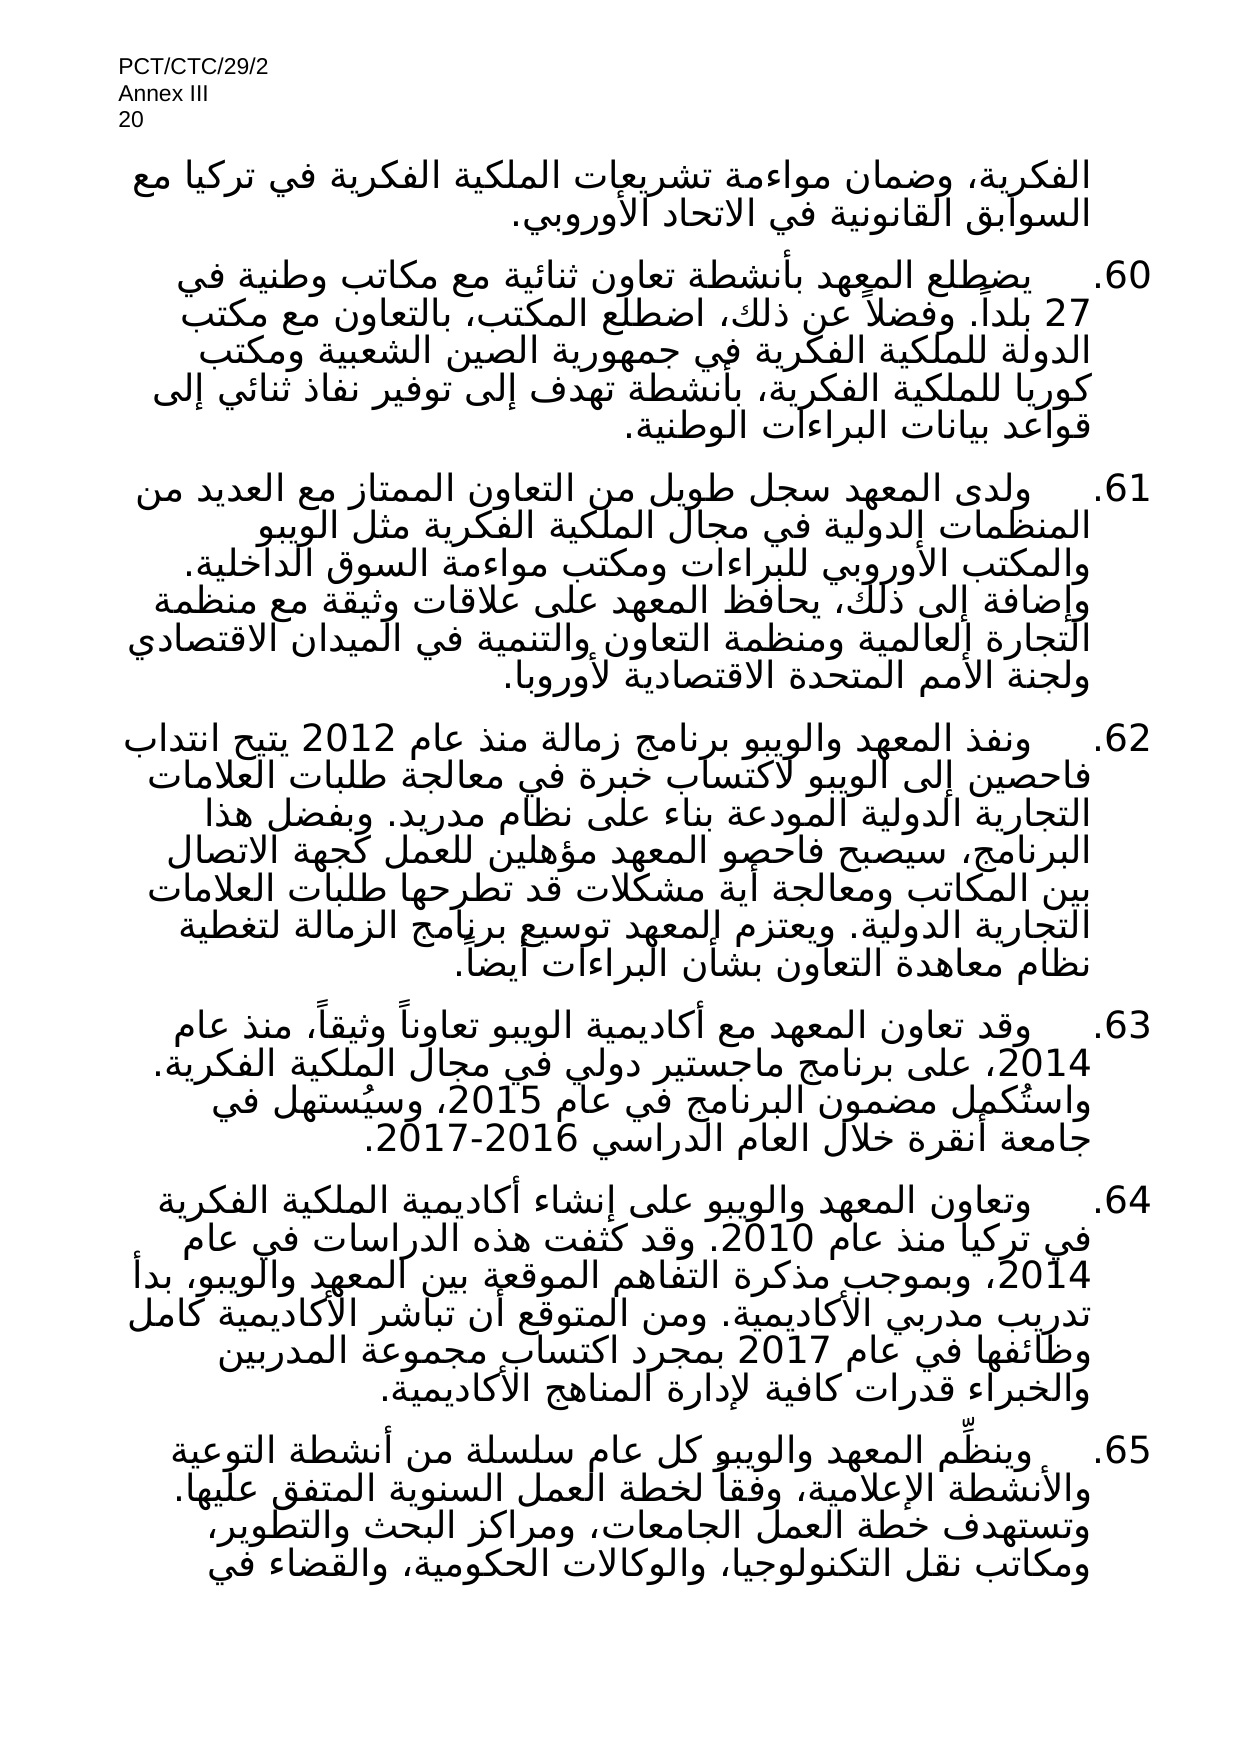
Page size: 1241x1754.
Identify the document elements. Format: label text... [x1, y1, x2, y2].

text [118, 1433, 1092, 1583]
text ونفذ المعهد والويبو برنامج زمالة منذ عام 2012 يتيح انتداب فاحصين إلى الويبو لاكتساب خبرة في معالجة طلبات العلامات التجارية الدولية المودعة بناء على نظام مدريد. وبفضل هذا البرنامج، سيصبح فاحصو المعهد مؤهلين للعمل كجهة الاتصال بين المكاتب ومعالجة أية مشكلات قد تطرحها طلبات العلامات التجارية الدولية. ويعتزم المعهد توسيع برنامج الزمالة لتغطية نظام معاهدة التعاون بشأن البراءات أيضاً. [118, 721, 1092, 983]
text وقد تعاون المعهد مع أكاديمية الويبو تعاوناً وثيقاً، منذ عام 2014، على برنامج ماجستير دولي في مجال الملكية الفكرية. واستُكمل مضمون البرنامج في عام 2015، وسيُستهل في جامعة أنقرة خلال العام الدراسي 2016-2017. [118, 1008, 1092, 1158]
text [118, 158, 1092, 233]
text وتعاون المعهد والويبو على إنشاء أكاديمية الملكية الفكرية في تركيا منذ عام 2010. وقد كثفت هذه الدراسات في عام 2014، وبموجب مذكرة التفاهم الموقعة بين المعهد والويبو، بدأ تدريب مدربي الأكاديمية. ومن المتوقع أن تباشر الأكاديمية كامل وظائفها في عام 2017 بمجرد اكتساب مجموعة المدربين والخبراء قدرات كافية لإدارة المناهج الأكاديمية. [118, 1183, 1092, 1408]
text ولدى المعهد سجل طويل من التعاون الممتاز مع العديد من المنظمات الدولية في مجال الملكية الفكرية مثل الويبو والمكتب الأوروبي للبراءات ومكتب مواءمة السوق الداخلية. وإضافة إلى ذلك، يحافظ المعهد على علاقات وثيقة مع منظمة التجارة العالمية ومنظمة التعاون والتنمية في الميدان الاقتصادي ولجنة الأمم المتحدة الاقتصادية لأوروبا. [118, 471, 1092, 696]
text يضطلع المعهد بأنشطة تعاون ثنائية مع مكاتب وطنية في 27 بلداً. وفضلاً عن ذلك، اضطلع المكتب، بالتعاون مع مكتب الدولة للملكية الفكرية في جمهورية الصين الشعبية ومكتب كوريا للملكية الفكرية، بأنشطة تهدف إلى توفير نفاذ ثنائي إلى قواعد بيانات البراءات الوطنية. [118, 258, 1092, 446]
